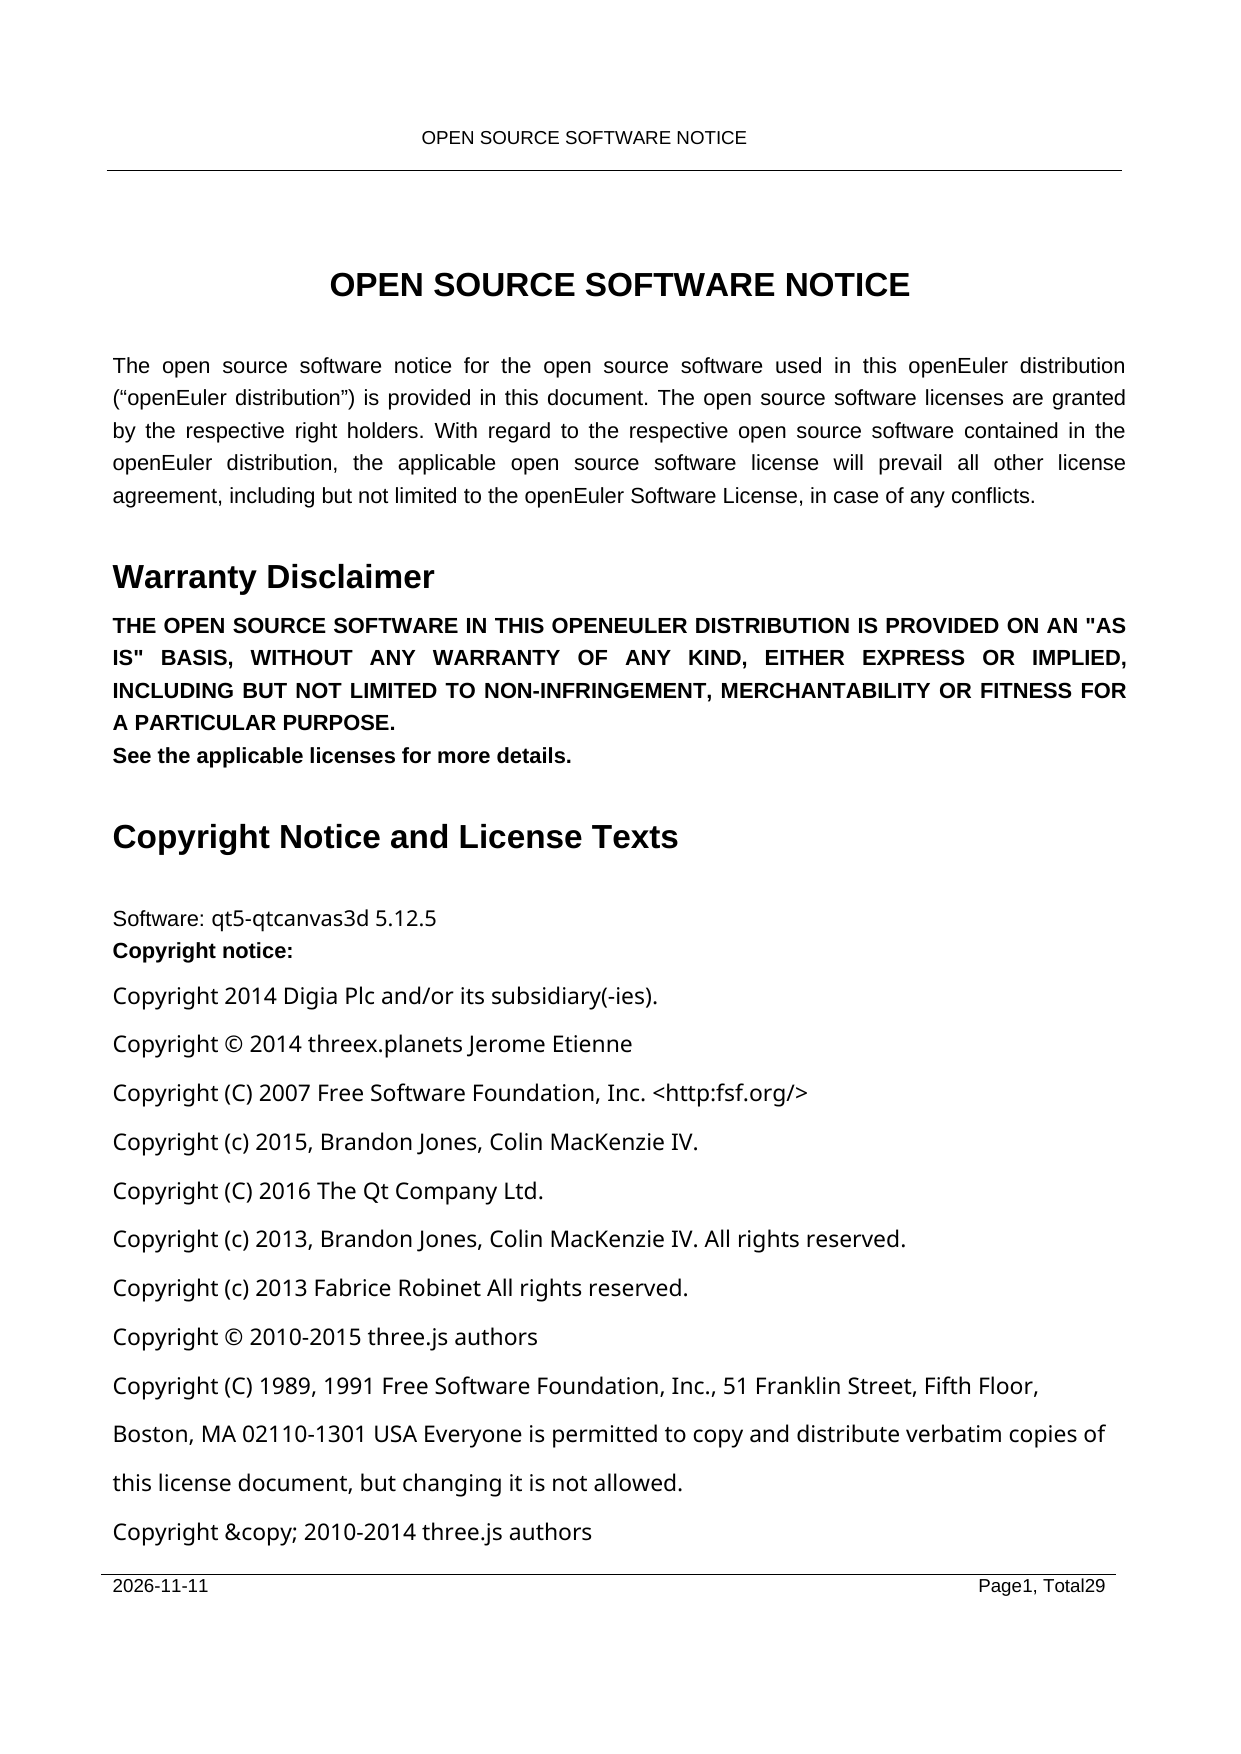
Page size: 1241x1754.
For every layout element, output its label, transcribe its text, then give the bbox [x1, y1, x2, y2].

text Copyright Notice and License Texts [112, 804, 1128, 869]
text THE OPEN SOURCE SOFTWARE IN THIS OPENEULER DISTRIBUTION IS PROVIDED ON AN "AS IS" BASIS, WITHOUT ANY WARRANTY OF ANY KIND, EITHER EXPRESS OR IMPLIED, INCLUDING BUT NOT LIMITED TO NON-INFRINGEMENT, MERCHANTABILITY OR FITNESS FOR A PARTICULAR PURPOSE. See the applicable licenses for more details. [112, 609, 1128, 771]
text Copyright notice: [112, 934, 1128, 966]
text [112, 979, 1128, 1548]
text OPEN SOURCE SOFTWARE NOTICE [112, 251, 1128, 316]
text Warranty Disclaimer [112, 544, 1128, 609]
text Software: qt5-qtcanvas3d 5.12.5 [112, 901, 1128, 934]
text The open source software notice for the open source software used in this openEuler distribution (“openEuler distribution”) is provided in this document. The open source software licenses are granted by the respective right holders. With regard to the respective open source software contained in the openEuler distribution, the applicable open source software license will prevail all other license agreement, including but not limited to the openEuler Software License, in case of any conflicts. [112, 349, 1128, 511]
